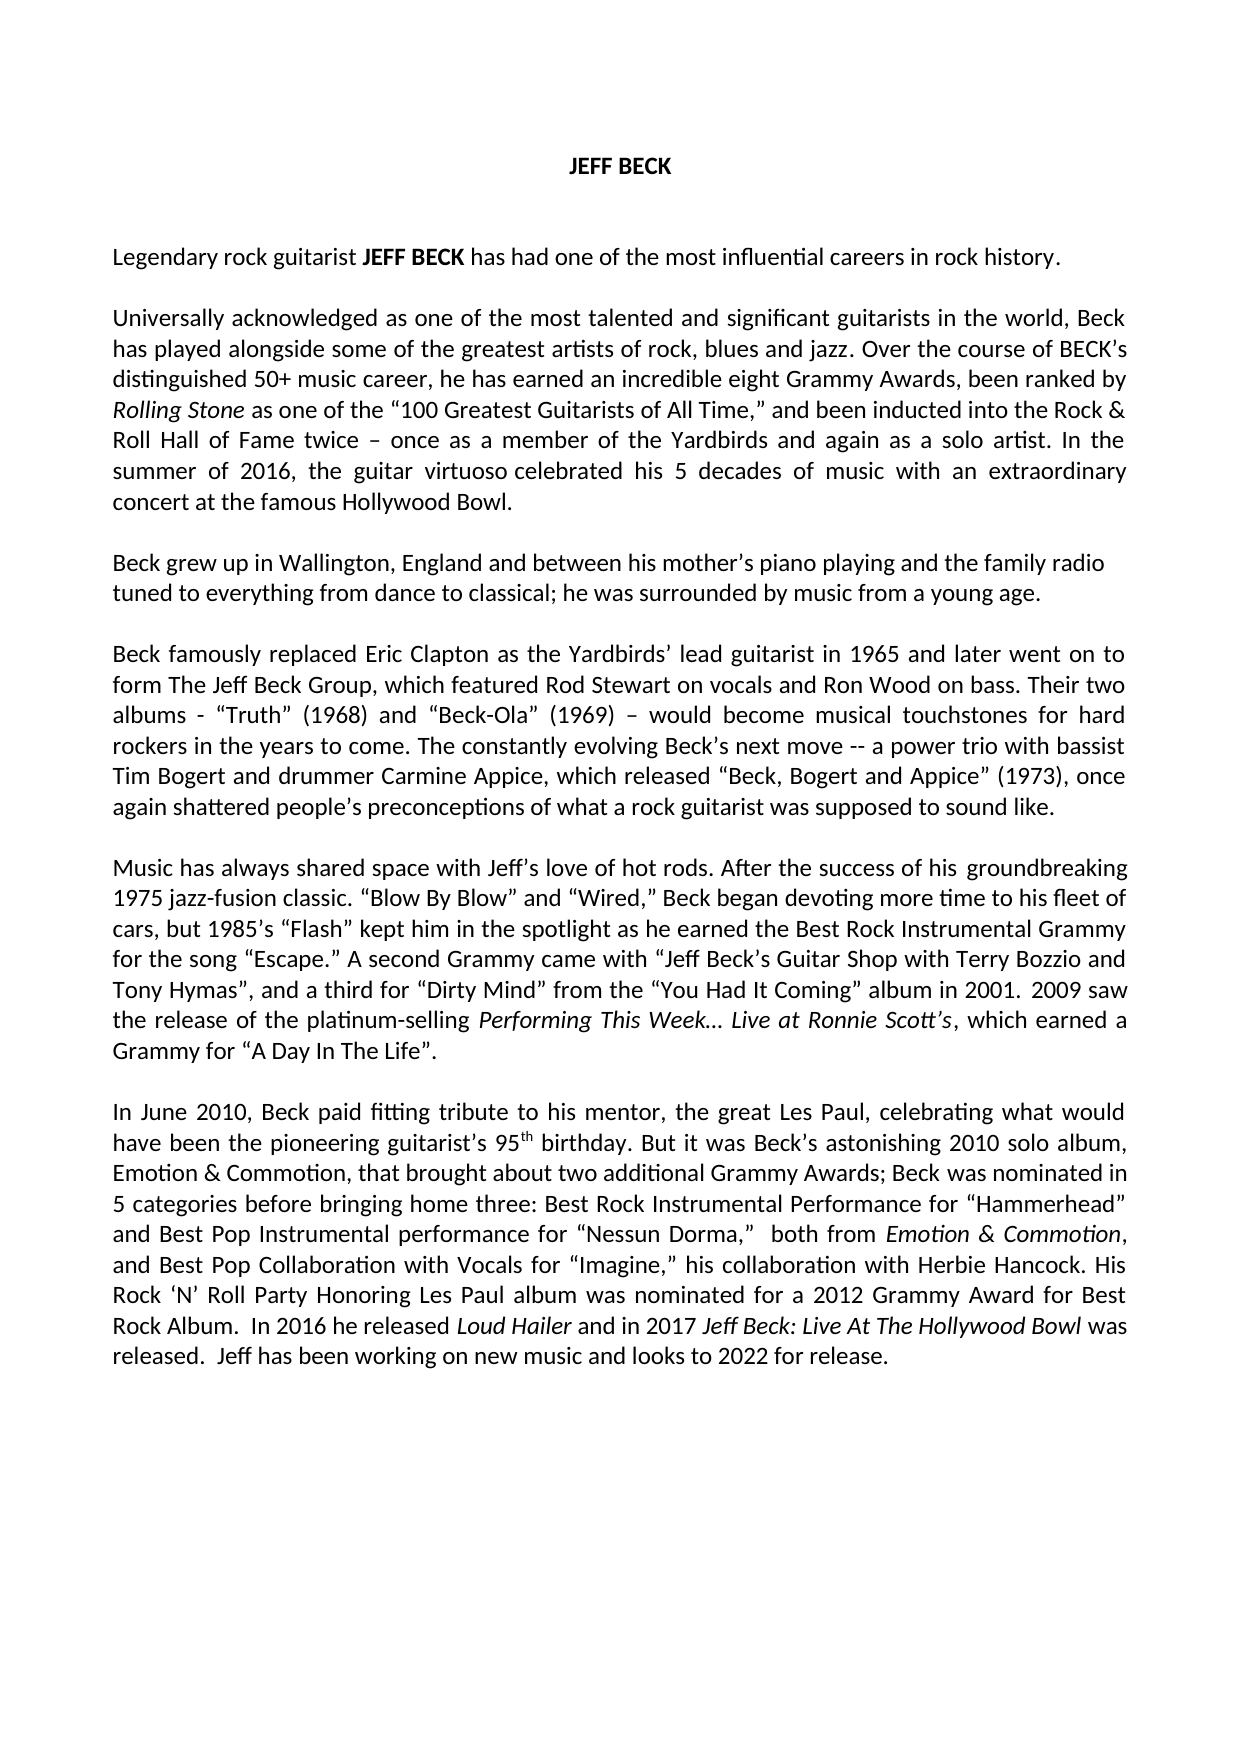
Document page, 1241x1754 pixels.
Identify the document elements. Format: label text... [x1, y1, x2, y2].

title JEFF BECK [112, 150, 1128, 181]
text Legendary rock guitarist JEFF BECK has had one of the most influential careers in rock history. [112, 242, 1128, 272]
text Universally acknowledged as one of the most talented and significant guitarists in the world, Beck has played alongside some of the greatest artists of rock, blues and jazz. Over the course of BECK’s distinguished 50+ music career, he has earned an incredible eight Grammy Awards, been ranked by Rolling Stone as one of the “100 Greatest Guitarists of All Time,” and been inducted into the Rock & Roll Hall of Fame twice – once as a member of the Yardbirds and again as a solo artist. In the summer of 2016, the guitar virtuoso celebrated his 5 decades of music with an extraordinary concert at the famous Hollywood Bowl. [112, 303, 1128, 516]
text Music has always shared space with Jeff’s love of hot rods. After the success of his groundbreaking 1975 jazz-fusion classic. “Blow By Blow” and “Wired,” Beck began devoting more time to his fleet of cars, but 1985’s “Flash” kept him in the spotlight as he earned the Best Rock Instrumental Grammy for the song “Escape.” A second Grammy came with “Jeff Beck’s Guitar Shop with Terry Bozzio and Tony Hymas”, and a third for “Dirty Mind” from the “You Had It Coming” album in 2001. 2009 saw the release of the platinum-selling Performing This Week… Live at Ronnie Scott’s, which earned a Grammy for “A Day In The Life”. [112, 852, 1128, 1066]
text In June 2010, Beck paid fitting tribute to his mentor, the great Les Paul, celebrating what would have been the pioneering guitarist’s 95th birthday. But it was Beck’s astonishing 2010 solo album, Emotion & Commotion, that brought about two additional Grammy Awards; Beck was nominated in 5 categories before bringing home three: Best Rock Instrumental Performance for “Hammerhead” and Best Pop Instrumental performance for “Nessun Dorma,” both from Emotion & Commotion, and Best Pop Collaboration with Vocals for “Imagine,” his collaboration with Herbie Hancock. His Rock ‘N’ Roll Party Honoring Les Paul album was nominated for a 2012 Grammy Award for Best Rock Album. In 2016 he released Loud Hailer and in 2017 Jeff Beck: Live At The Hollywood Bowl was released. Jeff has been working on new music and looks to 2022 for release. [112, 1096, 1128, 1371]
text Beck famously replaced Eric Clapton as the Yardbirds’ lead guitarist in 1965 and later went on to form The Jeff Beck Group, which featured Rod Stewart on vocals and Ron Wood on bass. Their two albums - “Truth” (1968) and “Beck-Ola” (1969) – would become musical touchstones for hard rockers in the years to come. The constantly evolving Beck’s next move -- a power trio with bassist Tim Bogert and drummer Carmine Appice, which released “Beck, Bogert and Appice” (1973), once again shattered people’s preconceptions of what a rock guitarist was supposed to sound like. [112, 638, 1128, 821]
text Beck grew up in Wallington, England and between his mother’s piano playing and the family radio tuned to everything from dance to classical; he was surrounded by music from a young age. [112, 547, 1128, 608]
